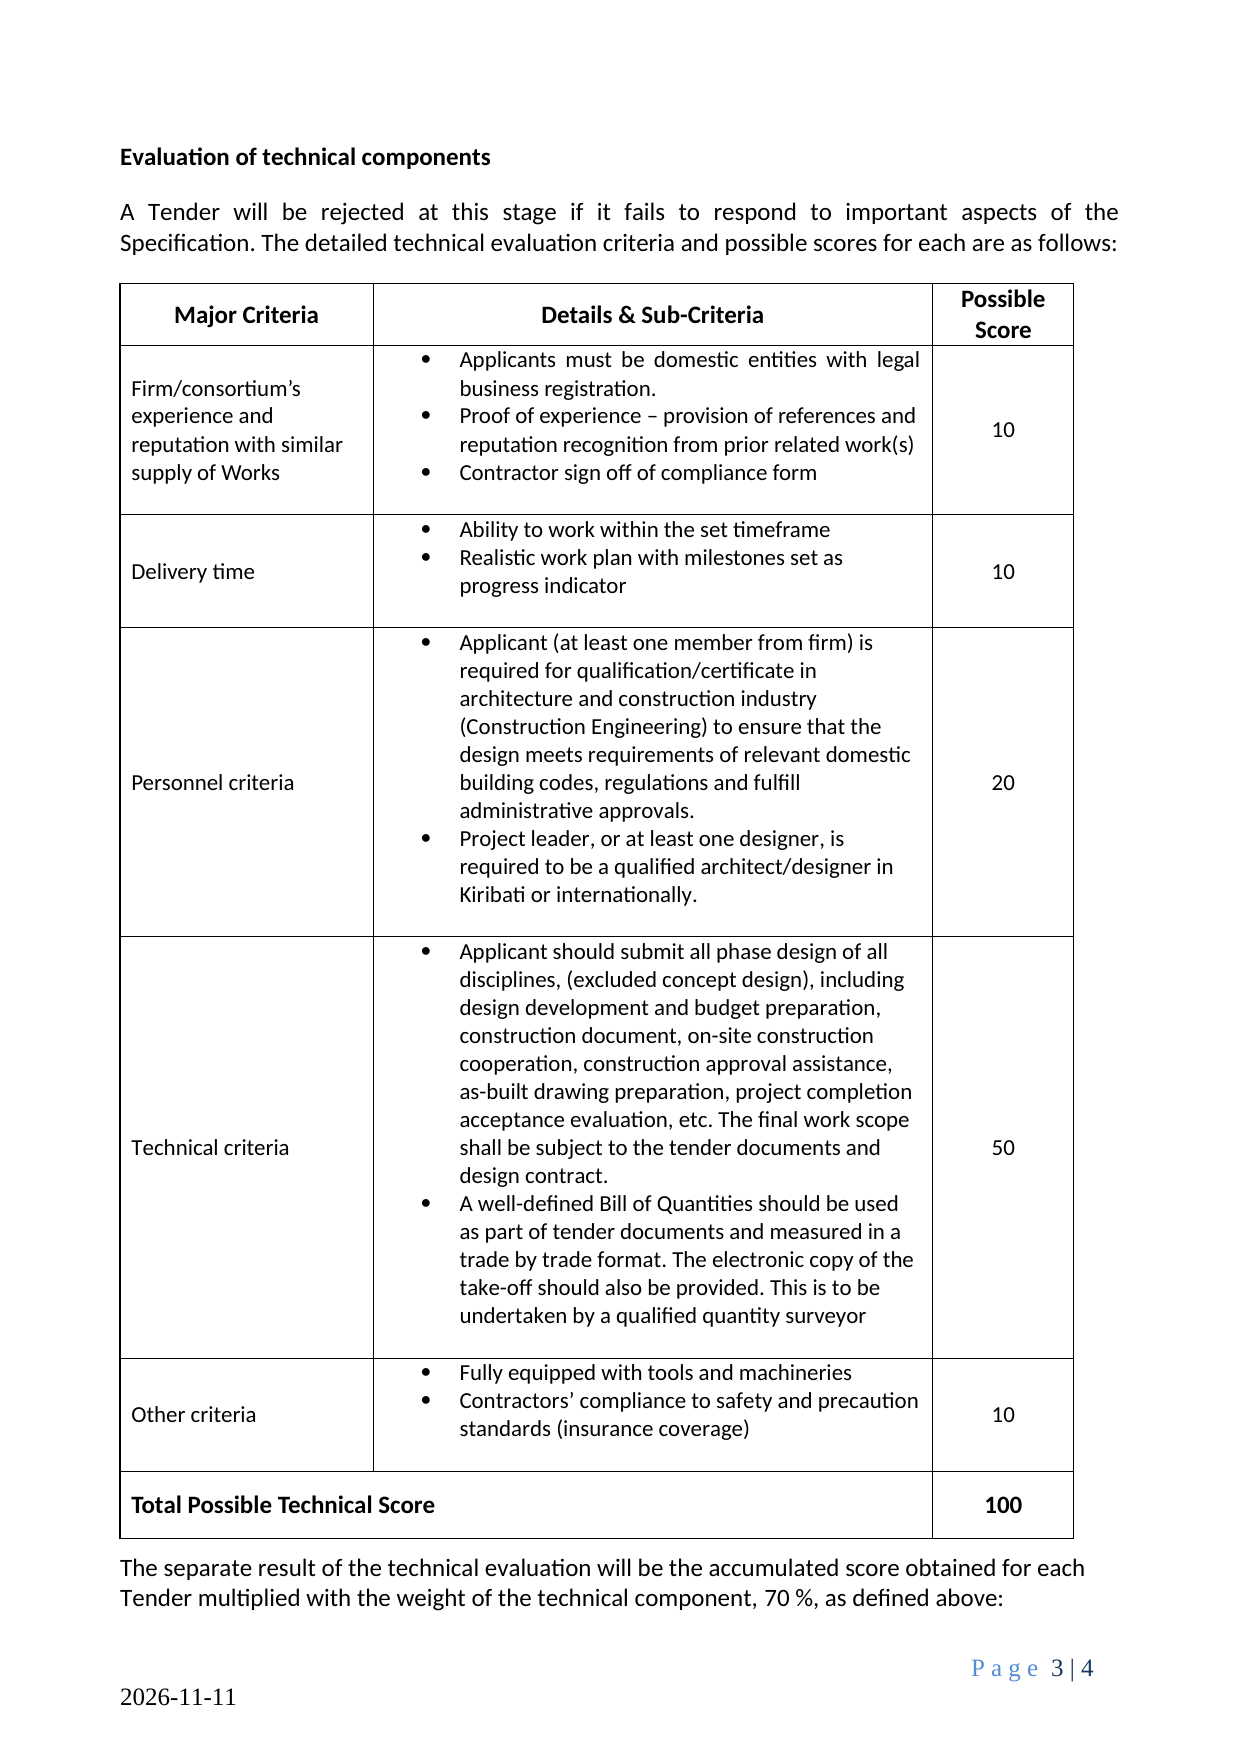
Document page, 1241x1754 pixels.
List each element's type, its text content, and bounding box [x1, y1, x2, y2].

table_header Possible Score [933, 284, 1073, 344]
table_cell 10 [933, 1359, 1073, 1471]
table_cell Personnel criteria [121, 628, 373, 936]
table_cell Applicant should submit all phase design of all disciplines, (excluded concept design), including design development and budget preparation, construction document, on-site construction cooperation, construction approval assistance, as-built drawing preparation, project completion acceptance evaluation, etc. The final work scope shall be subject to the tender documents and design contract. A well-defined Bill of Quantities should be used as part of tender documents and measured in a trade by trade format. The electronic copy of the take-off should also be provided. This is to be undertaken by a qualified quantity surveyor [374, 937, 932, 1357]
table_cell 20 [933, 628, 1073, 936]
table_cell Other criteria [121, 1359, 373, 1471]
table_cell 100 [933, 1472, 1073, 1538]
table_cell Technical criteria [121, 937, 373, 1357]
table_cell 10 [933, 515, 1073, 627]
table_cell Applicants must be domestic entities with legal business registration. Proof of experience – provision of references and reputation recognition from prior related work(s) Contractor sign off of compliance form [374, 346, 932, 514]
table_cell Firm/consortium’s experience and reputation with similar supply of Works [121, 346, 373, 514]
table_cell Delivery time [121, 515, 373, 627]
table_header Major Criteria [121, 284, 373, 344]
text The separate result of the technical evaluation will be the accumulated score obtained for each Tender multiplied with the weight of the technical component, 70 %, as defined above: [120, 1552, 1120, 1613]
text A Tender will be rejected at this stage if it fails to respond to important aspects of the Specification. The detailed technical evaluation criteria and possible scores for each are as follows: [120, 196, 1120, 257]
table_cell 10 [933, 346, 1073, 514]
table_cell 50 [933, 937, 1073, 1357]
table_header Details & Sub-Criteria [374, 284, 932, 344]
table_cell Ability to work within the set timeframe Realistic work plan with milestones set as progress indicator [374, 515, 932, 627]
table_cell Total Possible Technical Score [121, 1472, 932, 1538]
table_cell Fully equipped with tools and machineries Contractors’ compliance to safety and precaution standards (insurance coverage) [374, 1359, 932, 1471]
subtitle Evaluation of technical components [120, 141, 1120, 171]
table_cell Applicant (at least one member from firm) is required for qualification/certificate in architecture and construction industry (Construction Engineering) to ensure that the design meets requirements of relevant domestic building codes, regulations and fulfill administrative approvals. Project leader, or at least one designer, is required to be a qualified architect/designer in Kiribati or internationally. [374, 628, 932, 936]
